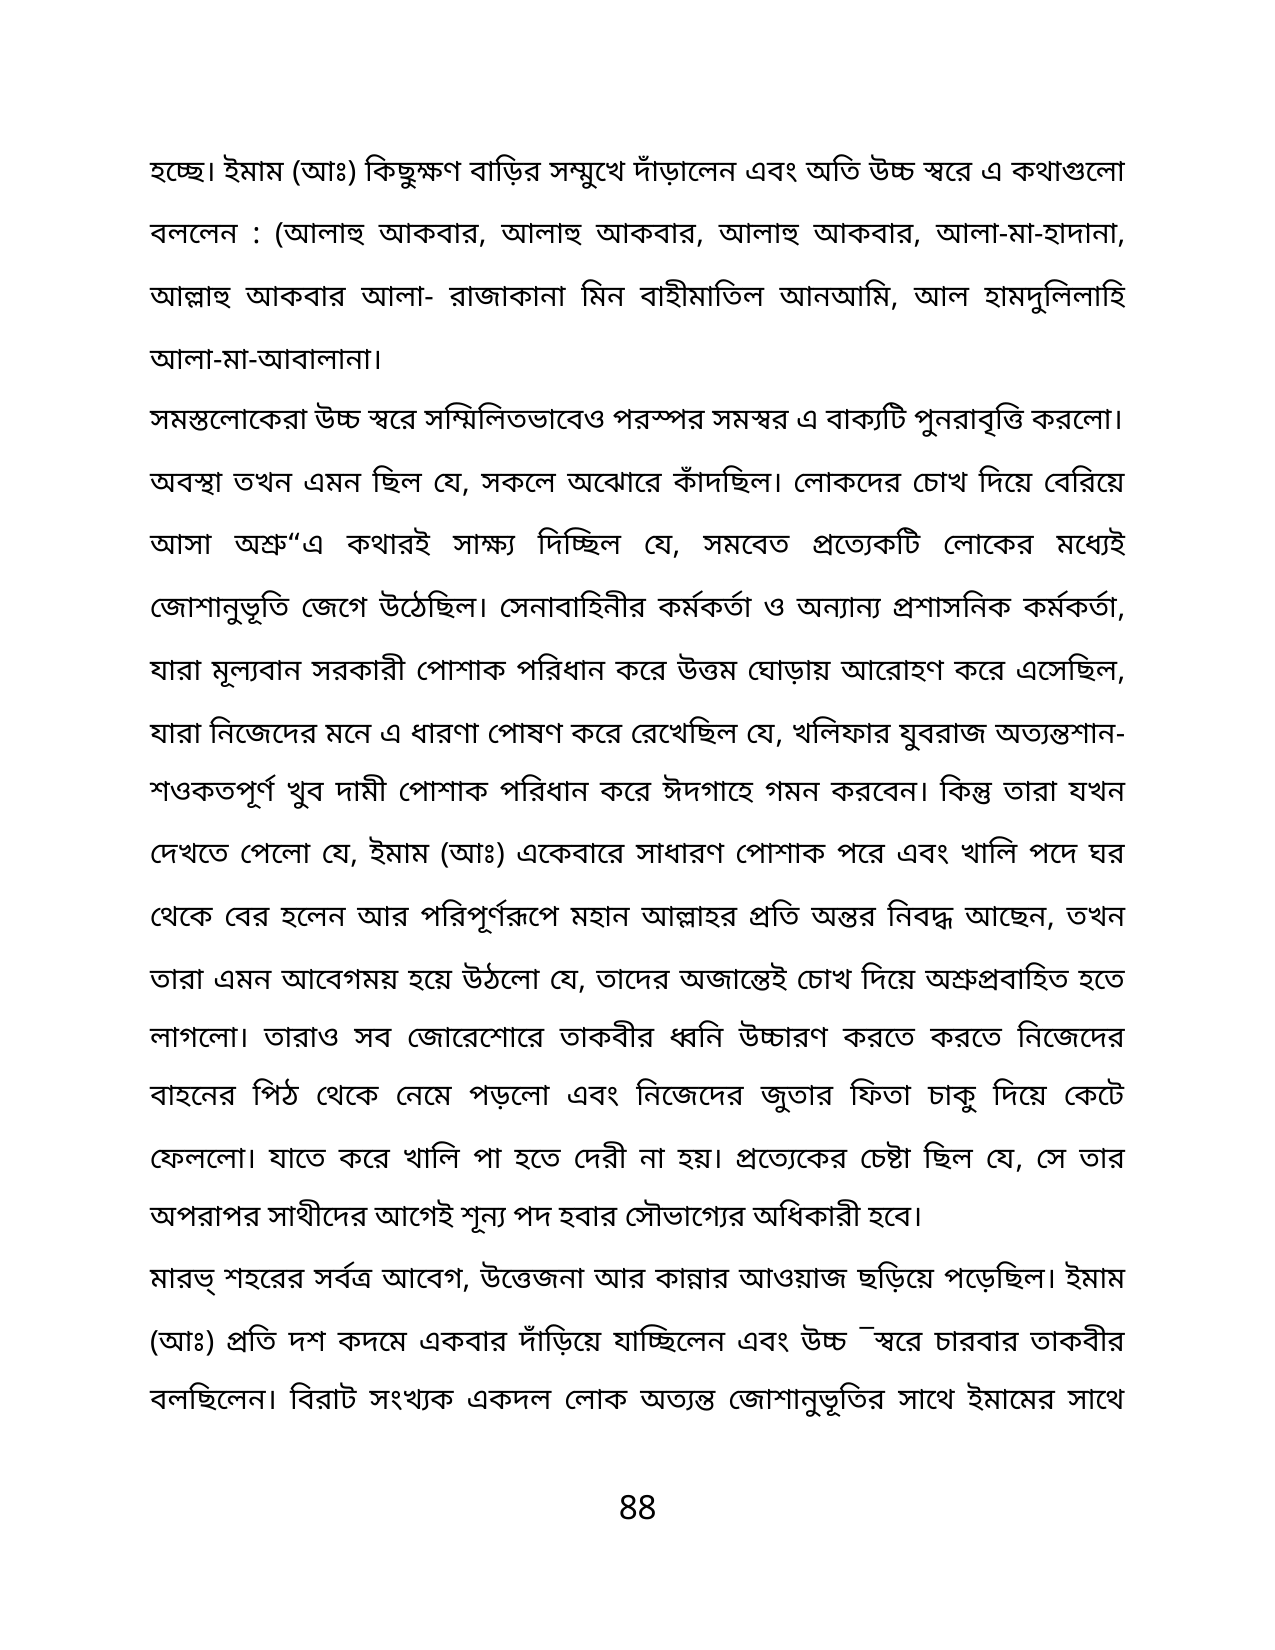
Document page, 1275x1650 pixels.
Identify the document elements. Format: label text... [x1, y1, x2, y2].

text অবস্থা তখন এমন ছিল যে, সকলে অঝোরে কাঁদছিল। লোকদের চোখ দিয়ে বেরিয়ে আসা অশ্রু“এ কথারই সাক্ষ্য দিচ্ছিল যে, সমবেত প্রত্যেকটি লোকের মধ্যেই জোশানুভূতি জেগে উঠেছিল। সেনাবাহিনীর কর্মকর্তা ও অন্যান্য প্রশাসনিক কর্মকর্তা, যারা মূল্যবান সরকারী পোশাক পরিধান করে উত্তম ঘোড়ায় আরোহণ করে এসেছিল, যারা নিজেদের মনে এ ধারণা পোষণ করে রেখেছিল যে, খলিফার যুবরাজ অত্যন্তশান-শওকতপূর্ণ খুব দামী পোশাক পরিধান করে ঈদগাহে গমন করবেন। কিন্তু তারা যখন দেখতে পেলো যে, ইমাম (আঃ) একেবারে সাধারণ পোশাক পরে এবং খালি পদে ঘর থেকে বের হলেন আর পরিপূর্ণরূপে মহান আল্লাহর প্রতি অন্তর নিবদ্ধ আছেন, তখন তারা এমন আবেগময় হয়ে উঠলো যে, তাদের অজান্তেই চোখ দিয়ে অশ্রুপ্রবাহিত হতে লাগলো। তারাও সব জোরেশোরে তাকবীর ধ্বনি উচ্চারণ করতে করতে নিজেদের বাহনের পিঠ থেকে নেমে পড়লো এবং নিজেদের জুতার ফিতা চাকু দিয়ে কেটে ফেললো। যাতে করে খালি পা হতে দেরী না হয়। প্রত্যেকের চেষ্টা ছিল যে, সে তার অপরাপর সাথীদের আগেই শূন্য পদ হবার সৌভাগ্যের অধিকারী হবে। [150, 461, 1125, 1238]
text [150, 1257, 1125, 1421]
text সমস্তলোকেরা উচ্চ স্বরে সম্মিলিতভাবেও পরস্পর সমস্বর এ বাক্যটি পুনরাবৃত্তি করলো। [150, 403, 1125, 442]
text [150, 150, 1125, 381]
